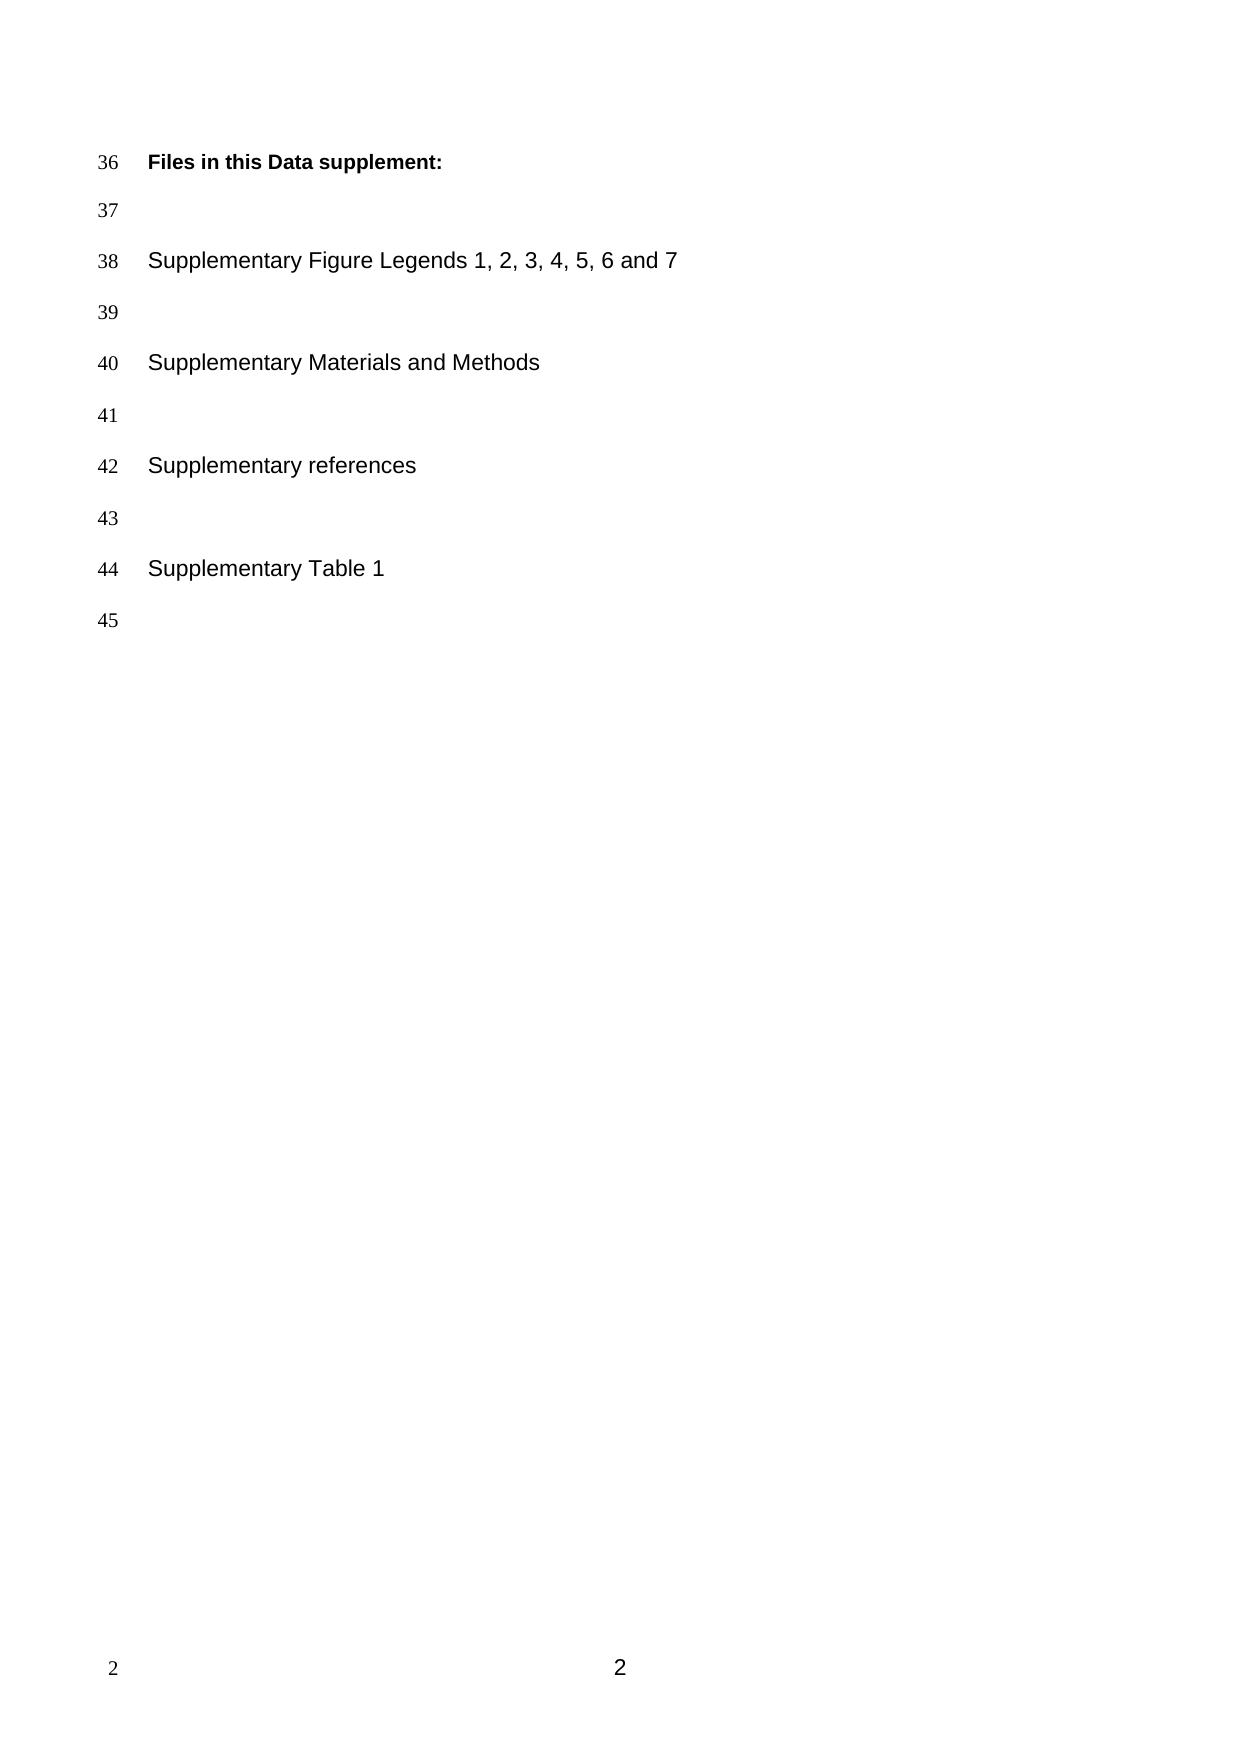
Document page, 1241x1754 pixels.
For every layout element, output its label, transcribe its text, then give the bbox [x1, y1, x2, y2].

text Files in this Data supplement: [148, 150, 1092, 174]
text Supplementary references [148, 452, 1092, 479]
text Supplementary Table 1 [148, 554, 1092, 581]
text Supplementary Materials and Methods [148, 349, 1092, 375]
text Supplementary Figure Legends 1, 2, 3, 4, 5, 6 and 7 [148, 247, 1092, 273]
